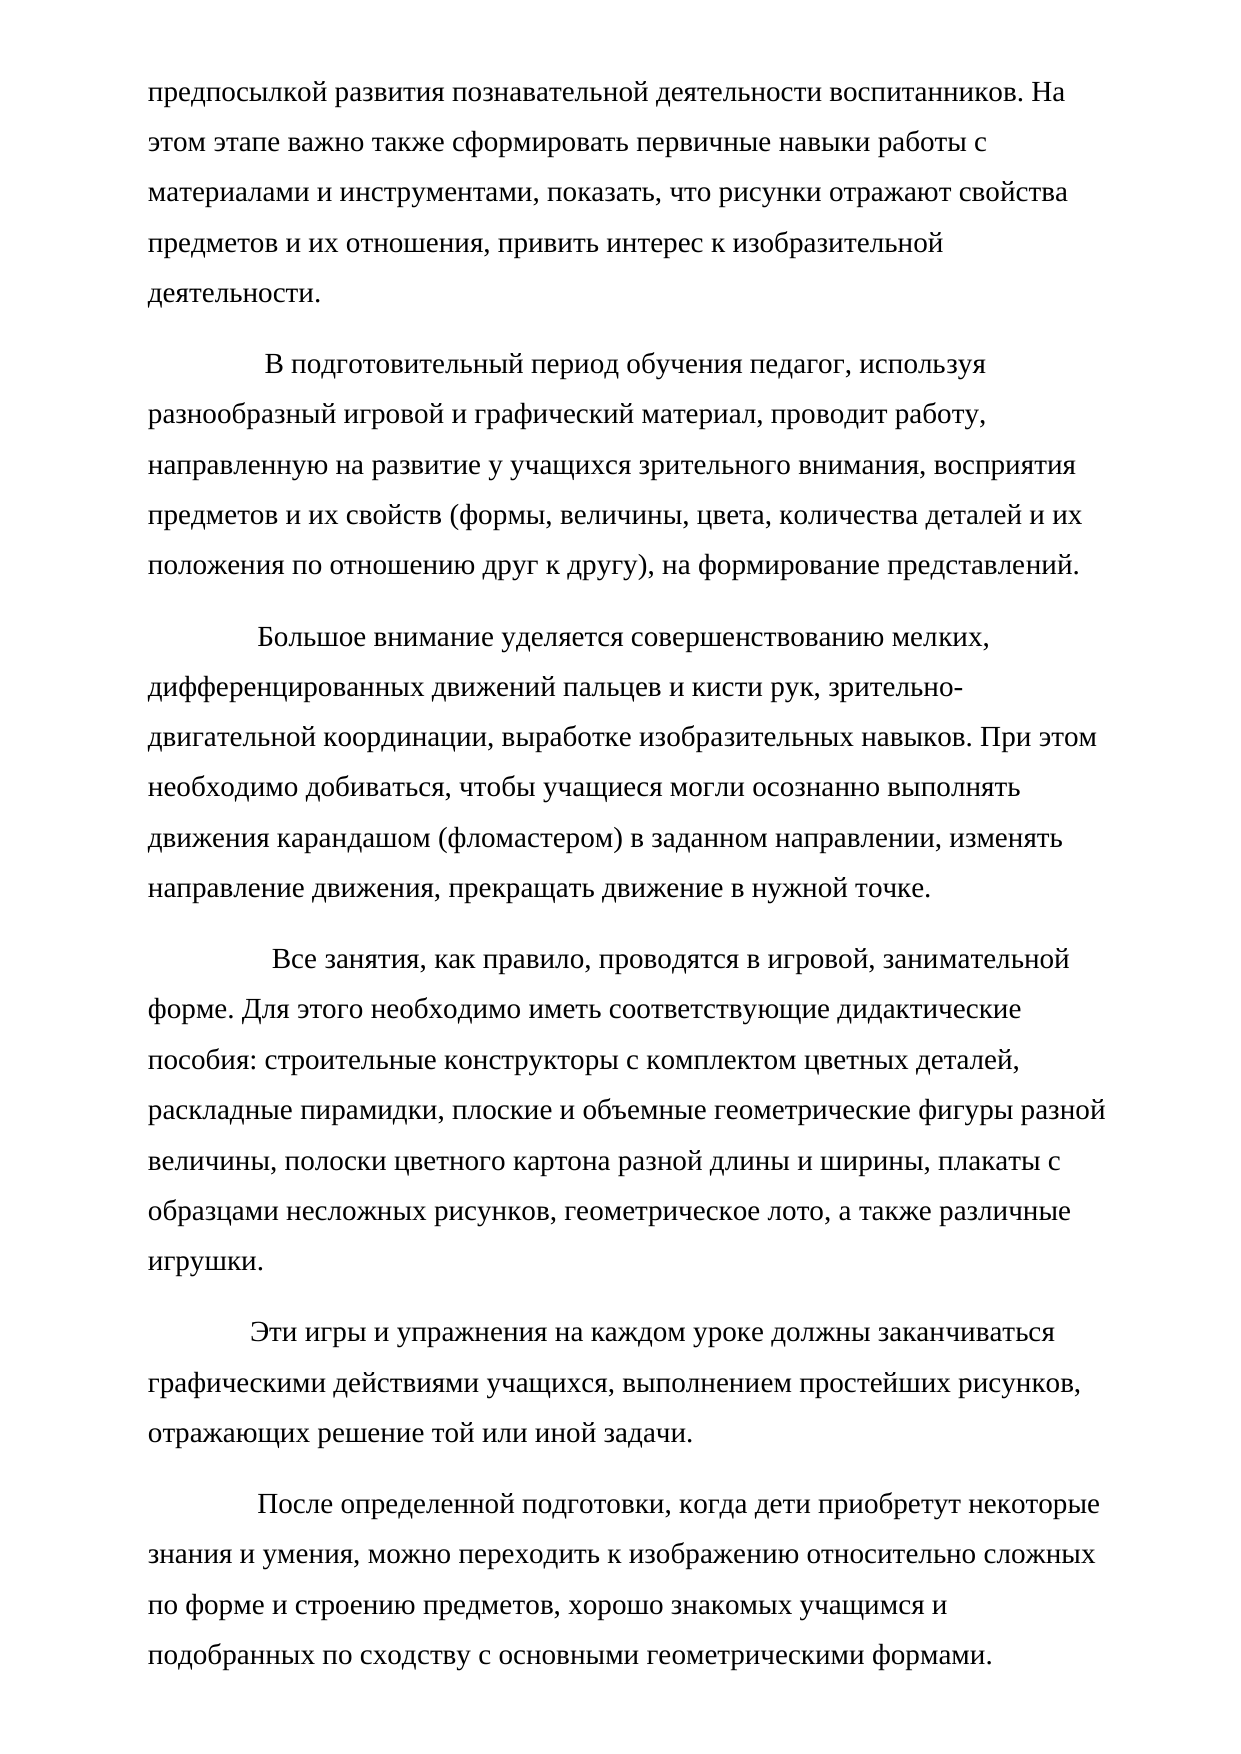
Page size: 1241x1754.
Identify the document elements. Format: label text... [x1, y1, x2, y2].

text Большое внимание уделяется совершенствованию мелких, дифференцированных движений пальцев и кисти рук, зрительно-двигательной координации, выработке изобразительных навыков. При этом необходимо добиваться, чтобы учащиеся могли осознанно выполнять движения карандашом (фломастером) в заданном направлении, изменять направление движения, прекращать движение в нужной точке. [148, 619, 1107, 904]
text После определенной подготовки, когда дети приобретут некоторые знания и умения, можно переходить к изображению относительно сложных по форме и строению предметов, хорошо знакомых учащимся и подобранных по сходству с основными геометрическими формами. [148, 1486, 1107, 1671]
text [148, 74, 1107, 309]
text Эти игры и упражнения на каждом уроке должны заканчиваться графическими действиями учащихся, выполнением простейших рисунков, отражающих решение той или иной задачи. [148, 1314, 1107, 1448]
text Все занятия, как правило, проводятся в игровой, занимательной форме. Для этого необходимо иметь соответствующие дидактические пособия: строительные конструкторы с комплектом цветных деталей, раскладные пирамидки, плоские и объемные геометрические фигуры разной величины, полоски цветного картона разной длины и ширины, плакаты с образцами несложных рисунков, геометрическое лото, а также различные игрушки. [148, 941, 1107, 1277]
text В подготовительный период обучения педагог, используя разнообразный игровой и графический материал, проводит работу, направленную на развитие у учащихся зрительного внимания, восприятия предметов и их свойств (формы, величины, цвета, количества деталей и их положения по отношению друг к другу), на формирование представлений. [148, 346, 1107, 581]
